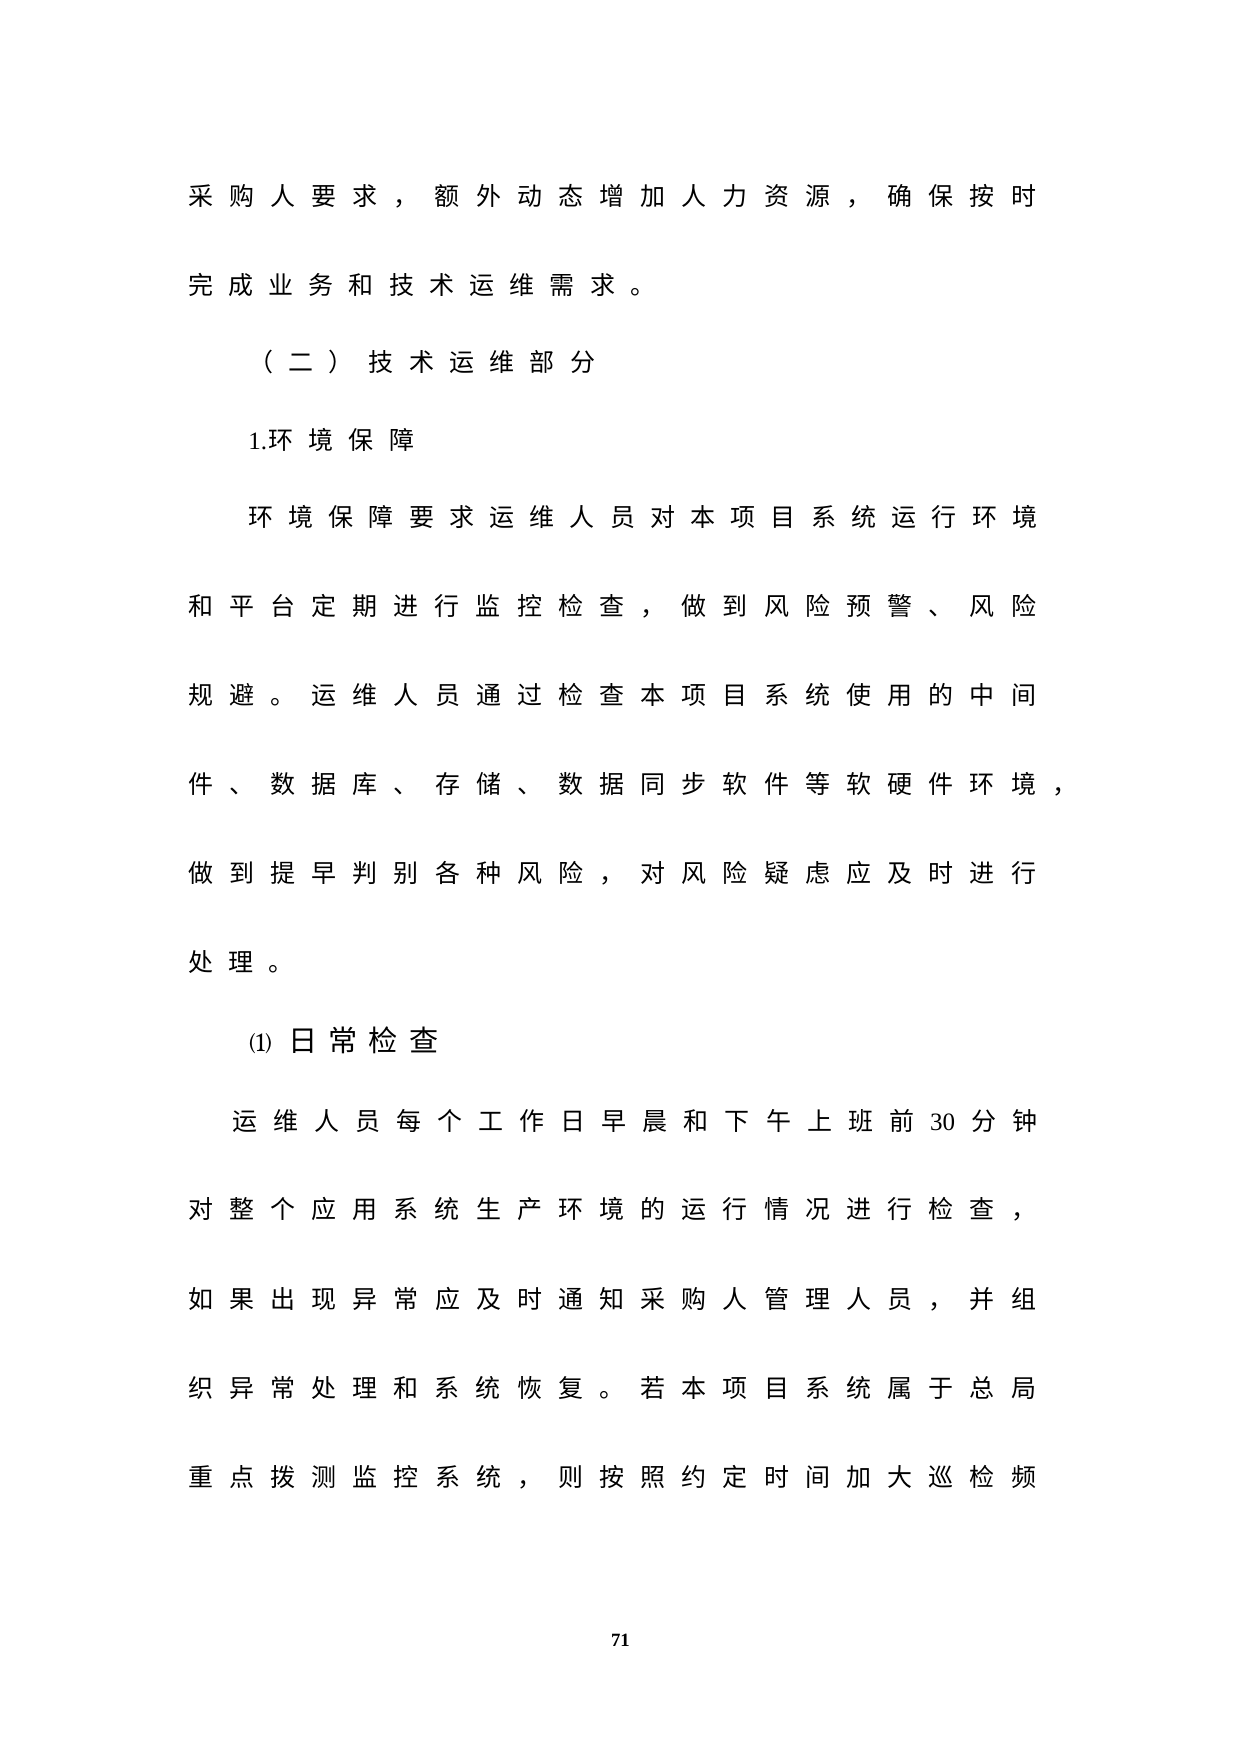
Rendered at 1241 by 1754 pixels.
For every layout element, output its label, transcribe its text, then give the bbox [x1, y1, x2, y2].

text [188, 164, 1052, 313]
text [188, 1089, 1052, 1505]
text 1.环境保障 [188, 408, 1052, 468]
text （二）技术运维部分 [188, 331, 1052, 390]
text 环境保障要求运维人员对本项目系统运行环境和平台定期进行监控检查，做到风险预警、风险规避。运维人员通过检查本项目系统使用的中间件、数据库、存储、数据同步软件等软硬件环境，做到提早判别各种风险，对风险疑虑应及时进行处理。 [188, 486, 1052, 991]
text ⑴日常检查 [188, 1009, 1052, 1068]
